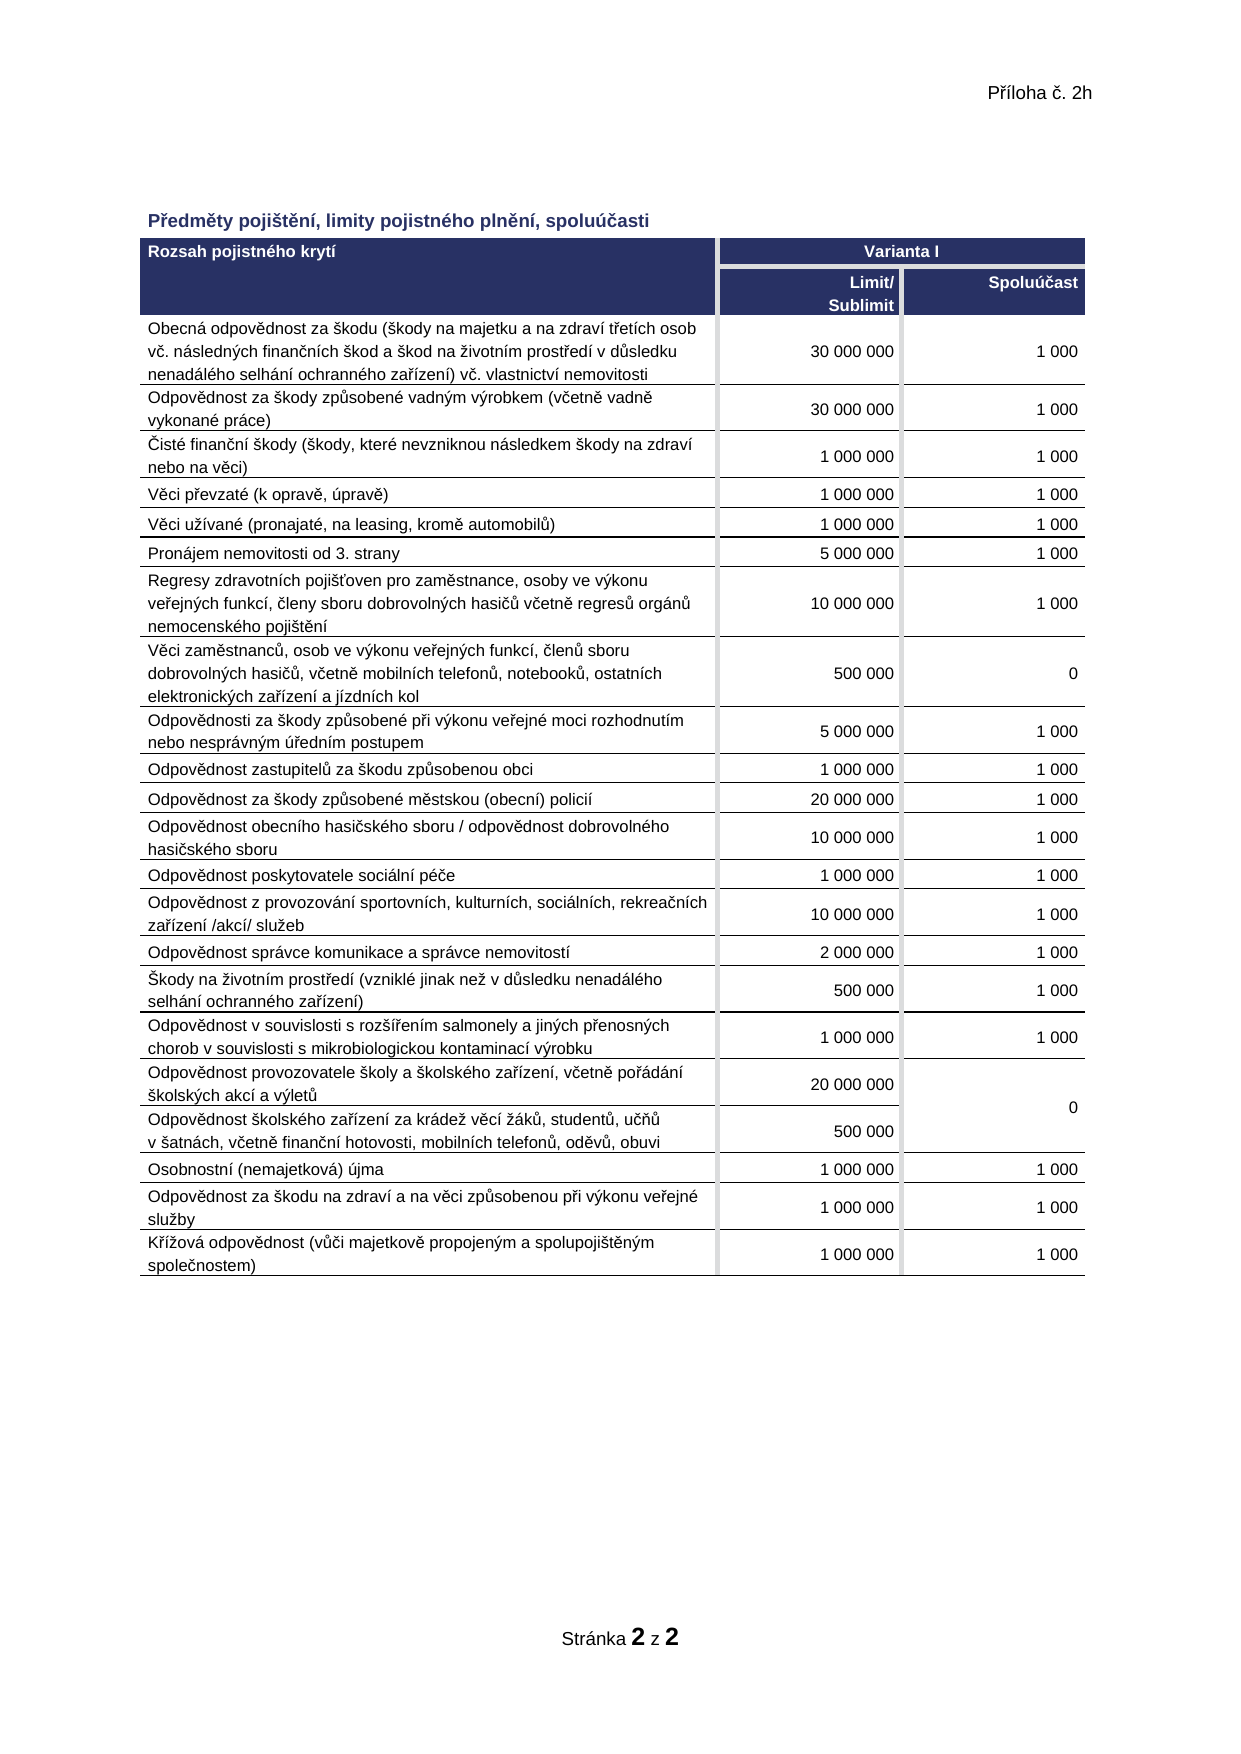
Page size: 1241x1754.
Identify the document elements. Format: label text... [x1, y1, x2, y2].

table_cell 30 000 000 [720, 315, 899, 383]
table_cell 5 000 000 [720, 707, 899, 752]
table_cell 30 000 000 [720, 385, 899, 430]
table_cell 1 000 000 [720, 1153, 899, 1182]
table_cell 1 000 [904, 315, 1085, 383]
table_cell 1 000 000 [720, 1183, 899, 1228]
table_cell Škody na životním prostředí (vzniklé jinak než v důsledku nenadálého selhání ochranného zařízení) [140, 966, 715, 1011]
table_cell 1 000 [904, 813, 1085, 858]
table_cell Odpovědnost z provozování sportovních, kulturních, sociálních, rekreačních zařízení /akcí/ služeb [140, 889, 715, 935]
table_cell 1 000 [904, 567, 1085, 636]
table_cell Věci užívané (pronajaté, na leasing, kromě automobilů) [140, 508, 715, 536]
table_cell 10 000 000 [720, 889, 899, 935]
table_header Rozsah pojistného krytí [140, 238, 715, 315]
table_cell 1 000 000 [720, 1013, 899, 1058]
table_cell 1 000 000 [720, 754, 899, 782]
table_cell Odpovědnost zastupitelů za škodu způsobenou obci [140, 754, 715, 782]
table_cell Odpovědnost za škody způsobené městskou (obecní) policií [140, 783, 715, 812]
table_cell 1 000 [904, 431, 1085, 477]
table_cell Křížová odpovědnost (vůči majetkově propojeným a spolupojištěným společnostem) [140, 1230, 715, 1275]
table_cell 1 000 000 [720, 431, 899, 477]
table_cell 1 000 [904, 936, 1085, 964]
table_cell 1 000 [904, 385, 1085, 430]
table_cell 500 000 [720, 637, 899, 706]
table_cell Pronájem nemovitosti od 3. strany [140, 538, 715, 566]
table_cell 1 000 000 [720, 860, 899, 888]
list Předměty pojištění, limity pojistného plnění, spoluúčasti [148, 202, 1092, 231]
table_cell 1 000 000 [720, 1230, 899, 1275]
table_cell 10 000 000 [720, 567, 899, 636]
table_cell Odpovědnost provozovatele školy a školského zařízení, včetně pořádání školských akcí a výletů [140, 1059, 715, 1105]
table_cell Osobnostní (nemajetková) újma [140, 1153, 715, 1182]
table_cell 1 000 [904, 889, 1085, 935]
table_cell 1 000 [904, 966, 1085, 1011]
table_cell Odpovědnost v souvislosti s rozšířením salmonely a jiných přenosných chorob v souvislosti s mikrobiologickou kontaminací výrobku [140, 1013, 715, 1058]
table_cell 20 000 000 [720, 1059, 899, 1105]
table_cell 10 000 000 [720, 813, 899, 858]
table_header Varianta I [720, 238, 1085, 264]
table_cell 5 000 000 [720, 538, 899, 566]
table_cell 20 000 000 [720, 783, 899, 812]
table_cell 1 000 000 [720, 478, 899, 507]
table_cell Obecná odpovědnost za škodu (škody na majetku a na zdraví třetích osob vč. následných finančních škod a škod na životním prostředí v důsledku nenadálého selhání ochranného zařízení) vč. vlastnictví nemovitosti [140, 315, 715, 383]
table_cell 1 000 [904, 1183, 1085, 1228]
table_cell 1 000 [904, 783, 1085, 812]
table_cell Věci převzaté (k opravě, úpravě) [140, 478, 715, 507]
table_cell Odpovědnost správce komunikace a správce nemovitostí [140, 936, 715, 964]
table_cell 1 000 [904, 754, 1085, 782]
table_cell 500 000 [720, 966, 899, 1011]
table_cell Odpovědnost školského zařízení za krádež věcí žáků, studentů, učňů v šatnách, včetně finanční hotovosti, mobilních telefonů, oděvů, obuvi [140, 1106, 715, 1152]
table_cell Limit/ Sublimit [720, 269, 899, 315]
table_cell Věci zaměstnanců, osob ve výkonu veřejných funkcí, členů sboru dobrovolných hasičů, včetně mobilních telefonů, notebooků, ostatních elektronických zařízení a jízdních kol [140, 637, 715, 706]
table_cell Odpovědnost za škody způsobené vadným výrobkem (včetně vadně vykonané práce) [140, 385, 715, 430]
table_cell Čisté finanční škody (škody, které nevzniknou následkem škody na zdraví nebo na věci) [140, 431, 715, 477]
table_cell 0 [904, 637, 1085, 706]
table_cell 2 000 000 [720, 936, 899, 964]
table_cell Regresy zdravotních pojišťoven pro zaměstnance, osoby ve výkonu veřejných funkcí, členy sboru dobrovolných hasičů včetně regresů orgánů nemocenského pojištění [140, 567, 715, 636]
table_cell 1 000 000 [720, 508, 899, 536]
table_cell 1 000 [904, 860, 1085, 888]
table_cell 1 000 [904, 707, 1085, 752]
table_cell 500 000 [720, 1106, 899, 1152]
table_cell 1 000 [904, 478, 1085, 507]
table_cell Odpovědnost obecního hasičského sboru / odpovědnost dobrovolného hasičského sboru [140, 813, 715, 858]
table_cell Odpovědnost poskytovatele sociální péče [140, 860, 715, 888]
table_cell 1 000 [904, 508, 1085, 536]
table_cell 1 000 [904, 538, 1085, 566]
table_cell Odpovědnosti za škody způsobené při výkonu veřejné moci rozhodnutím nebo nesprávným úředním postupem [140, 707, 715, 752]
table_cell 1 000 [904, 1013, 1085, 1058]
table_cell Spoluúčast [904, 269, 1085, 315]
table_cell 0 [904, 1059, 1085, 1152]
table_cell 1 000 [904, 1230, 1085, 1275]
table_cell 1 000 [904, 1153, 1085, 1182]
table_cell Odpovědnost za škodu na zdraví a na věci způsobenou při výkonu veřejné služby [140, 1183, 715, 1228]
